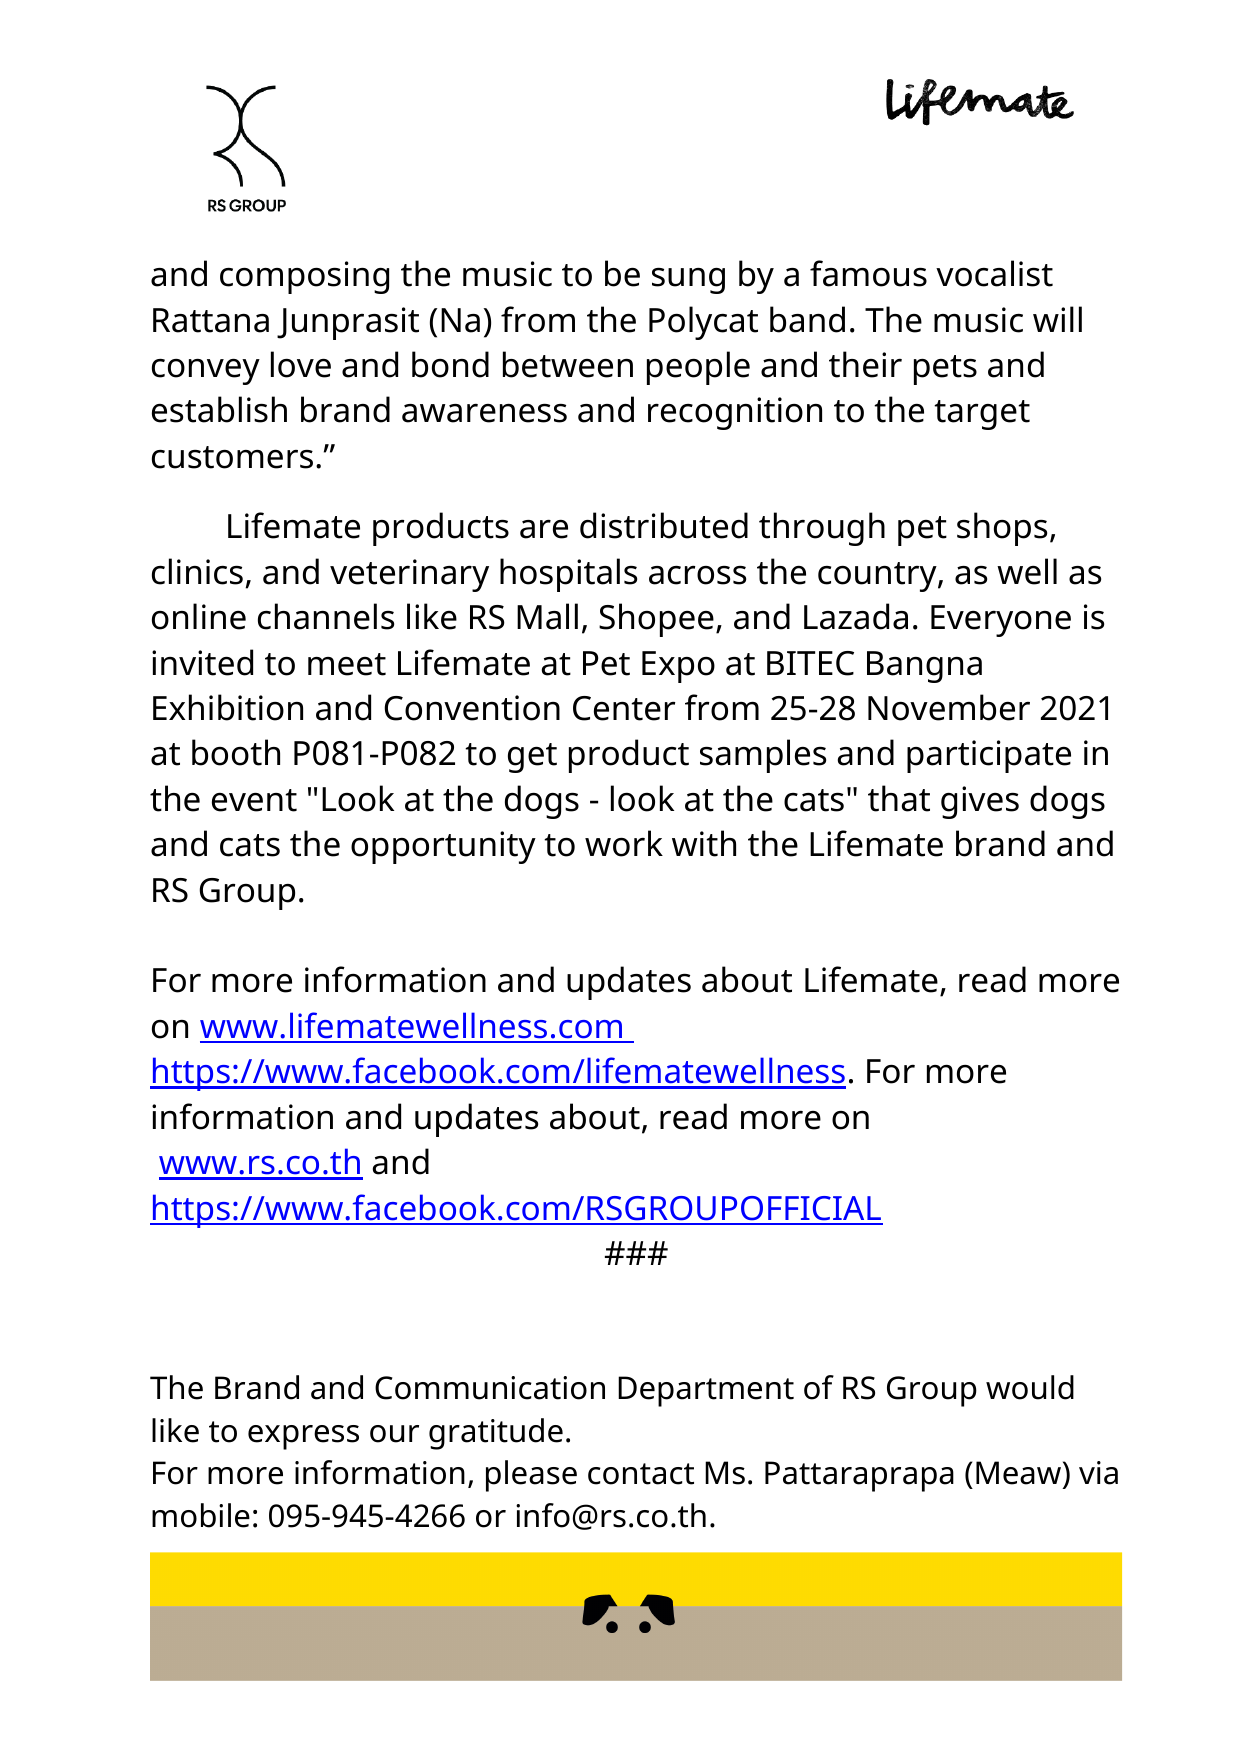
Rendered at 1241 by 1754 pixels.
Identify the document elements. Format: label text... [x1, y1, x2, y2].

picture [195, 70, 1081, 217]
text For more information, please contact Ms. Pattaraprapa (Meaw) via mobile: 095-945-4266 or info@rs.co.th. [150, 1451, 1122, 1536]
text ### [150, 1230, 1122, 1275]
text The Brand and Communication Department of RS Group would like to express our gratitude. [150, 1366, 1122, 1451]
text For more information and updates about Lifemate, read more on www.lifematewellness.com https://www.facebook.com/lifematewellness. For more information and updates about, read more on [150, 957, 1122, 1139]
picture [150, 1552, 1123, 1681]
text Lifemate products are distributed through pet shops, clinics, and veterinary hospitals across the country, as well as online channels like RS Mall, Shopee, and Lazada. Everyone is invited to meet Lifemate at Pet Expo at BITEC Bangna Exhibition and Convention Center from 25-28 November 2021 at booth P081-P082 to get product samples and participate in the event "Look at the dogs - look at the cats" that gives dogs and cats the opportunity to work with the Lifemate brand and RS Group. [150, 503, 1122, 912]
text www.rs.co.th and https://www.facebook.com/RSGROUPOFFICIAL [150, 1139, 1122, 1230]
